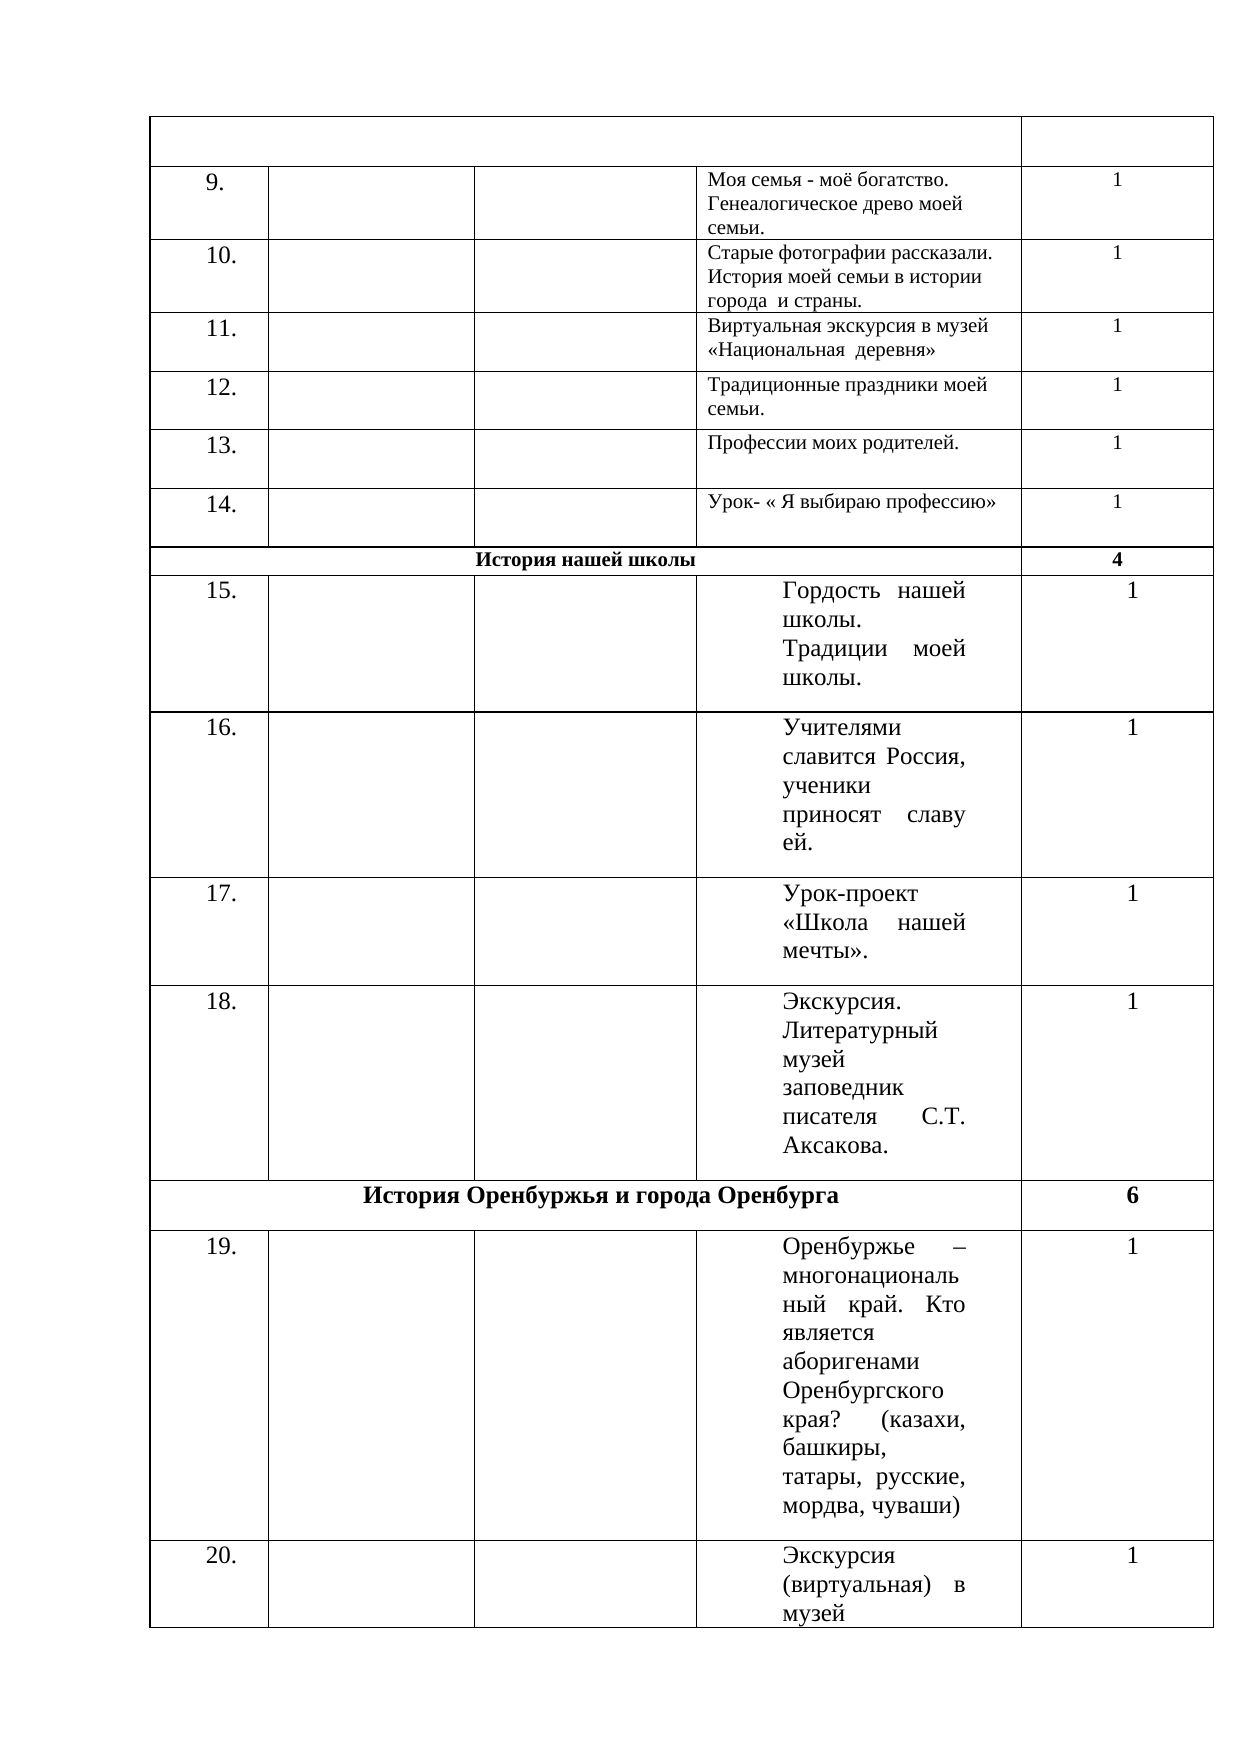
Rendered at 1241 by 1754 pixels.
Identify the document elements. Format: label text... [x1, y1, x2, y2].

table_cell [151, 1231, 268, 1539]
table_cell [697, 1541, 1021, 1627]
table_cell [269, 576, 474, 711]
table_cell 1 [1022, 167, 1213, 239]
table_cell [269, 878, 474, 985]
table_cell Профессии моих родителей. [697, 430, 1021, 488]
table_cell [269, 489, 474, 546]
table_cell [475, 1231, 696, 1539]
table_cell [475, 489, 696, 546]
table_cell 1 [1022, 576, 1213, 711]
table_cell [269, 713, 474, 877]
table_cell [151, 430, 268, 488]
table_cell Моя семья - моё богатство. Генеалогическое древо моей семьи. [697, 167, 1021, 239]
table_cell [475, 878, 696, 985]
table_cell 1 [1022, 430, 1213, 488]
table_cell Гордость нашей школы. Традиции моей школы. [697, 576, 1021, 711]
table_cell [269, 313, 474, 371]
table_cell [151, 372, 268, 429]
table_cell Виртуальная экскурсия в музей «Национальная деревня» [697, 313, 1021, 371]
table_cell [269, 372, 474, 429]
table_cell [151, 313, 268, 371]
table_cell 6 [1022, 1181, 1213, 1230]
table_cell [269, 430, 474, 488]
table_cell [151, 986, 268, 1179]
table_cell Оренбуржье – многонациональный край. Кто является аборигенами Оренбургского края? (казахи, башкиры, татары, русские, мордва, чуваши) [697, 1231, 1021, 1539]
table_cell [269, 240, 474, 312]
table_cell [151, 576, 268, 711]
table_cell [475, 167, 696, 239]
table_cell 1 [1022, 372, 1213, 429]
table_cell [269, 1541, 474, 1627]
table_cell [475, 986, 696, 1179]
table_cell Учителями славится Россия, ученики приносят славу ей. [697, 713, 1021, 877]
table_cell 1 [1022, 240, 1213, 312]
table_cell 1 [1022, 713, 1213, 877]
table_cell Экскурсия. Литературный музей заповедник писателя С.Т. Аксакова. [697, 986, 1021, 1179]
table_cell [151, 713, 268, 877]
table_cell Традиционные праздники моей семьи. [697, 372, 1021, 429]
table_cell [269, 1231, 474, 1539]
table_cell 1 [1022, 986, 1213, 1179]
table_cell [151, 240, 268, 312]
table_cell 1 [1022, 1231, 1213, 1539]
table_cell [475, 313, 696, 371]
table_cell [151, 117, 1021, 166]
table_cell [475, 430, 696, 488]
table_cell [151, 878, 268, 985]
table_cell [151, 1541, 268, 1627]
table_cell 1 [1022, 878, 1213, 985]
table_cell 1 [1022, 1541, 1213, 1627]
table_cell История нашей школы [151, 548, 1021, 574]
table_cell Урок- « Я выбираю профессию» [697, 489, 1021, 546]
table_cell Урок-проект «Школа нашей мечты». [697, 878, 1021, 985]
table_cell [475, 240, 696, 312]
table_cell 1 [1022, 489, 1213, 546]
table_cell История Оренбуржья и города Оренбурга [151, 1181, 1021, 1230]
table_cell [269, 167, 474, 239]
table_cell [475, 372, 696, 429]
table_cell [151, 489, 268, 546]
table_cell [269, 986, 474, 1179]
table_cell [151, 167, 268, 239]
table_cell 1 [1022, 313, 1213, 371]
table_cell [475, 713, 696, 877]
table_cell [475, 1541, 696, 1627]
table_cell 6 [1022, 117, 1213, 166]
table_cell Старые фотографии рассказали. История моей семьи в истории города и страны. [697, 240, 1021, 312]
table_cell [475, 576, 696, 711]
table_cell 4 [1022, 548, 1213, 574]
